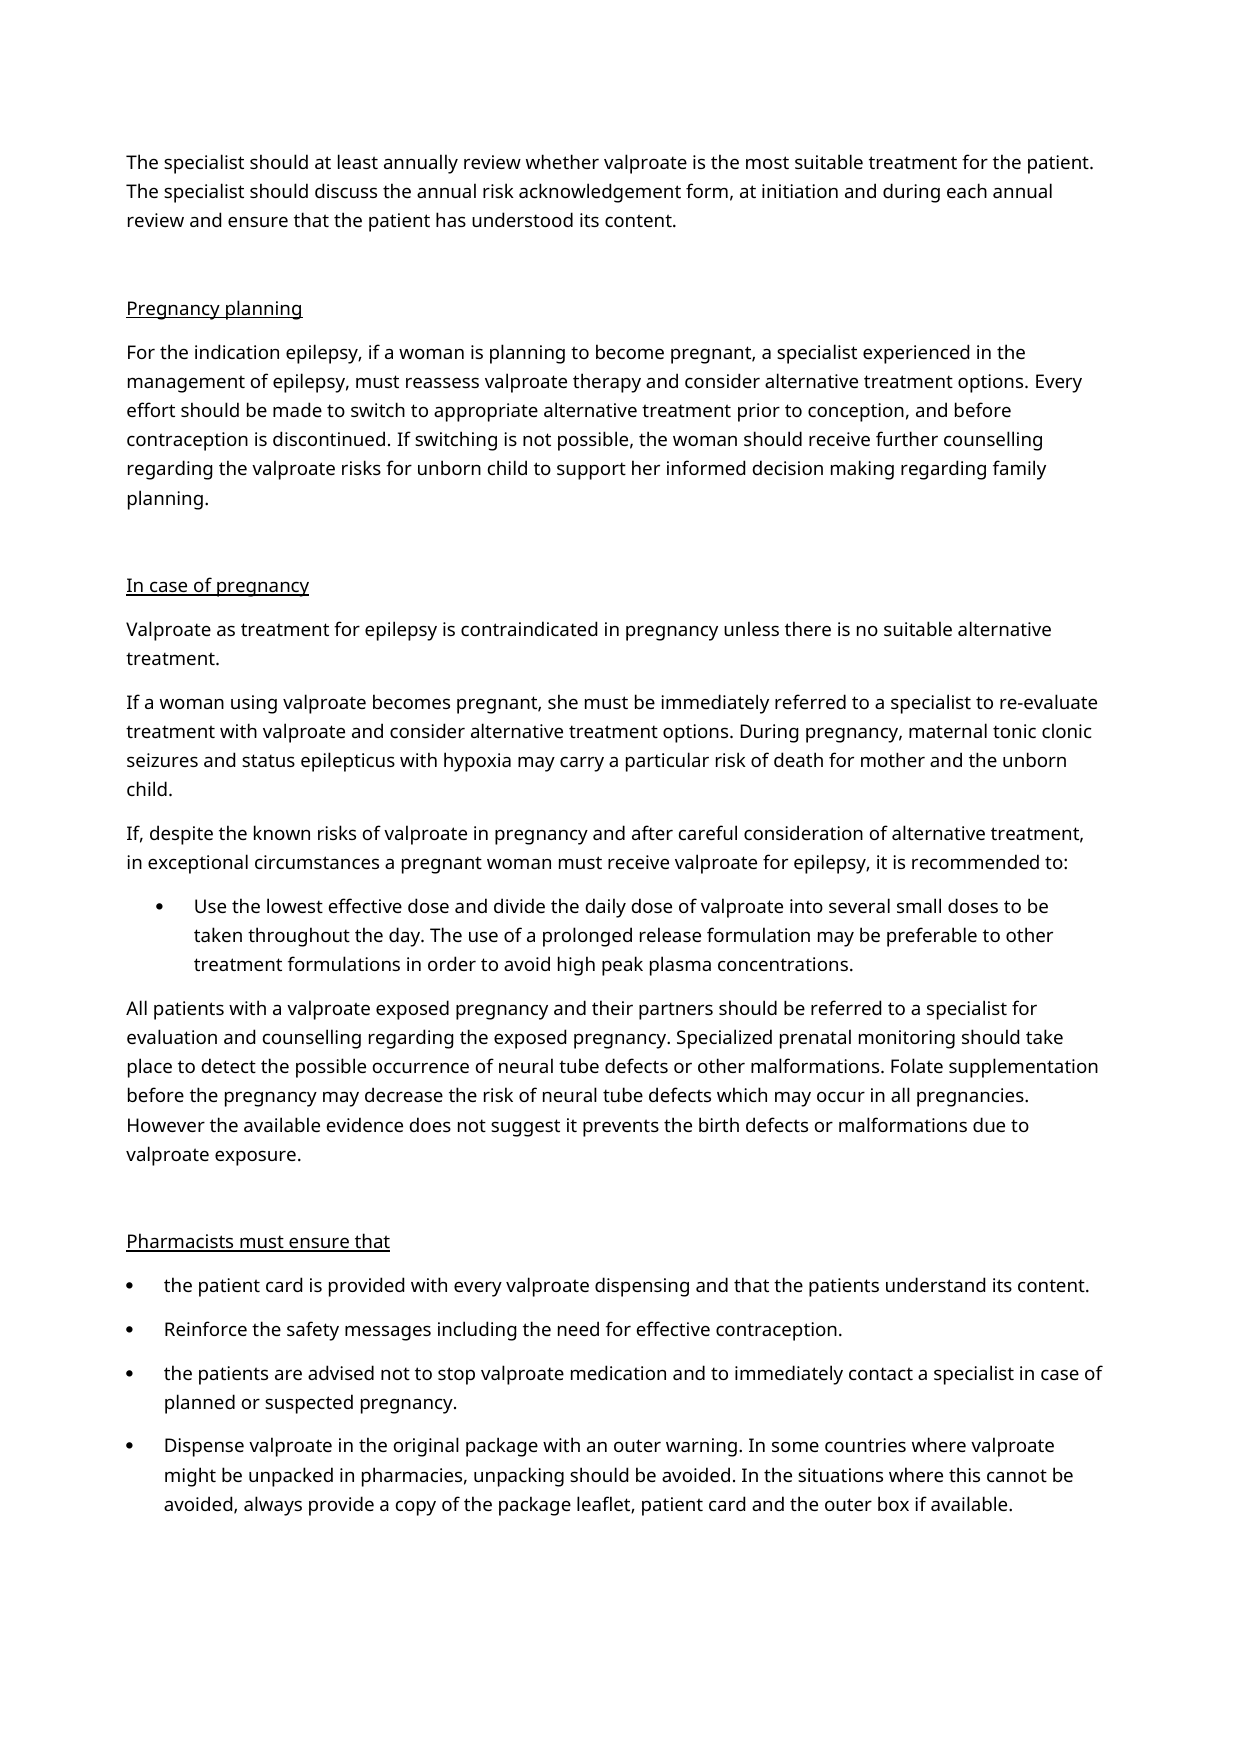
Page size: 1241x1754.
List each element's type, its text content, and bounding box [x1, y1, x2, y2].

text Valproate as treatment for epilepsy is contraindicated in pregnancy unless there is no suitable alternative treatment. [126, 612, 1103, 671]
list the patients are advised not to stop valproate medication and to immediately contact a specialist in case of planned or suspected pregnancy. [126, 1356, 1103, 1414]
text In case of pregnancy [126, 569, 1103, 598]
text For the indication epilepsy, if a woman is planning to become pregnant, a specialist experienced in the management of epilepsy, must reassess valproate therapy and consider alternative treatment options. Every effort should be made to switch to appropriate alternative treatment prior to conception, and before contraception is discontinued. If switching is not possible, the woman should receive further counselling regarding the valproate risks for unborn child to support her informed decision making regarding family planning. [126, 335, 1103, 510]
list Use the lowest effective dose and divide the daily dose of valproate into several small doses to be taken throughout the day. The use of a prolonged release formulation may be preferable to other treatment formulations in order to avoid high peak plasma concentrations. [156, 889, 1103, 977]
text If a woman using valproate becomes pregnant, she must be immediately referred to a specialist to re-evaluate treatment with valproate and consider alternative treatment options. During pregnancy, maternal tonic clonic seizures and status epilepticus with hypoxia may carry a particular risk of death for mother and the unborn child. [126, 685, 1103, 802]
text All patients with a valproate exposed pregnancy and their partners should be referred to a specialist for evaluation and counselling regarding the exposed pregnancy. Specialized prenatal monitoring should take place to detect the possible occurrence of neural tube defects or other malformations. Folate supplementation before the pregnancy may decrease the risk of neural tube defects which may occur in all pregnancies. However the available evidence does not suggest it prevents the birth defects or malformations due to valproate exposure. [126, 992, 1103, 1167]
list Reinforce the safety messages including the need for effective contraception. [126, 1312, 1103, 1342]
list Dispense valproate in the original package with an outer warning. In some countries where valproate might be unpacked in pharmacies, unpacking should be avoided. In the situations where this cannot be avoided, always provide a copy of the package leaflet, patient card and the outer box if available. [126, 1429, 1103, 1517]
text If, despite the known risks of valproate in pregnancy and after careful consideration of alternative treatment, in exceptional circumstances a pregnant woman must receive valproate for epilepsy, it is recommended to: [126, 817, 1103, 875]
text Pregnancy planning [126, 292, 1103, 321]
list the patient card is provided with every valproate dispensing and that the patients understand its content. [126, 1269, 1103, 1298]
text Pharmacists must ensure that [126, 1225, 1103, 1254]
text The specialist should at least annually review whether valproate is the most suitable treatment for the patient. The specialist should discuss the annual risk acknowledgement form, at initiation and during each annual review and ensure that the patient has understood its content. [126, 146, 1103, 233]
